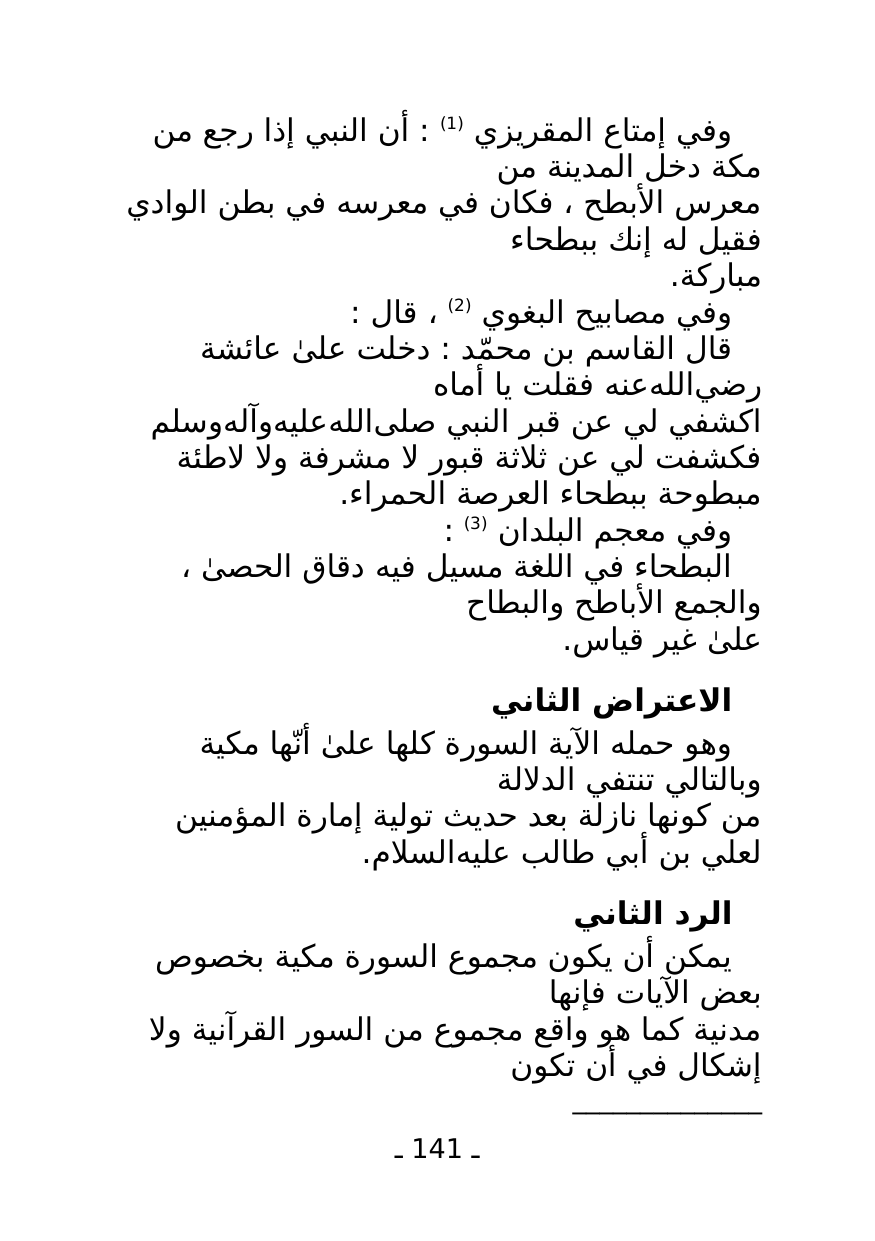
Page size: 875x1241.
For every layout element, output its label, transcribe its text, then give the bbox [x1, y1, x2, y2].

text يمكن أن يكون مجموع السورة مكية بخصوص بعض الآيات فإنها مدنية كما هو واقع مجموع من السور القرآنية ولا إشكال في أن تكون ______________ [112, 938, 762, 1115]
text وهو حمله الآية السورة كلها علىٰ أنّها مكية وبالتالي تنتفي الدلالة من كونها نازلة بعد حديث تولية إمارة المؤمنين لعلي بن أبي طالب عليه‌السلام. [112, 725, 762, 871]
text وفي إمتاع المقريزي (1) : أن النبي إذا رجع من مكة دخل المدينة من معرس الأبطح ، فكان في معرسه في بطن الوادي فقيل له إنك ببطحاء مباركة. [112, 112, 762, 294]
text الرد الثاني [112, 896, 762, 932]
text البطحاء في اللغة مسيل فيه دقاق الحصىٰ ، والجمع الأباطح والبطاح علىٰ غير قياس. [112, 548, 762, 657]
text وفي مصابيح البغوي (2) ، قال : [112, 294, 762, 330]
text قال القاسم بن محمّد : دخلت علىٰ عائشة رضي‌الله‌عنه فقلت يا أماه اكشفي لي عن قبر النبي صلى‌الله‌عليه‌وآله‌وسلم فكشفت لي عن ثلاثة قبور لا مشرفة ولا لاطئة مبطوحة ببطحاء العرصة الحمراء. [112, 330, 762, 512]
text وفي معجم البلدان (3) : [112, 512, 762, 548]
text الاعتراض الثاني [112, 682, 762, 719]
